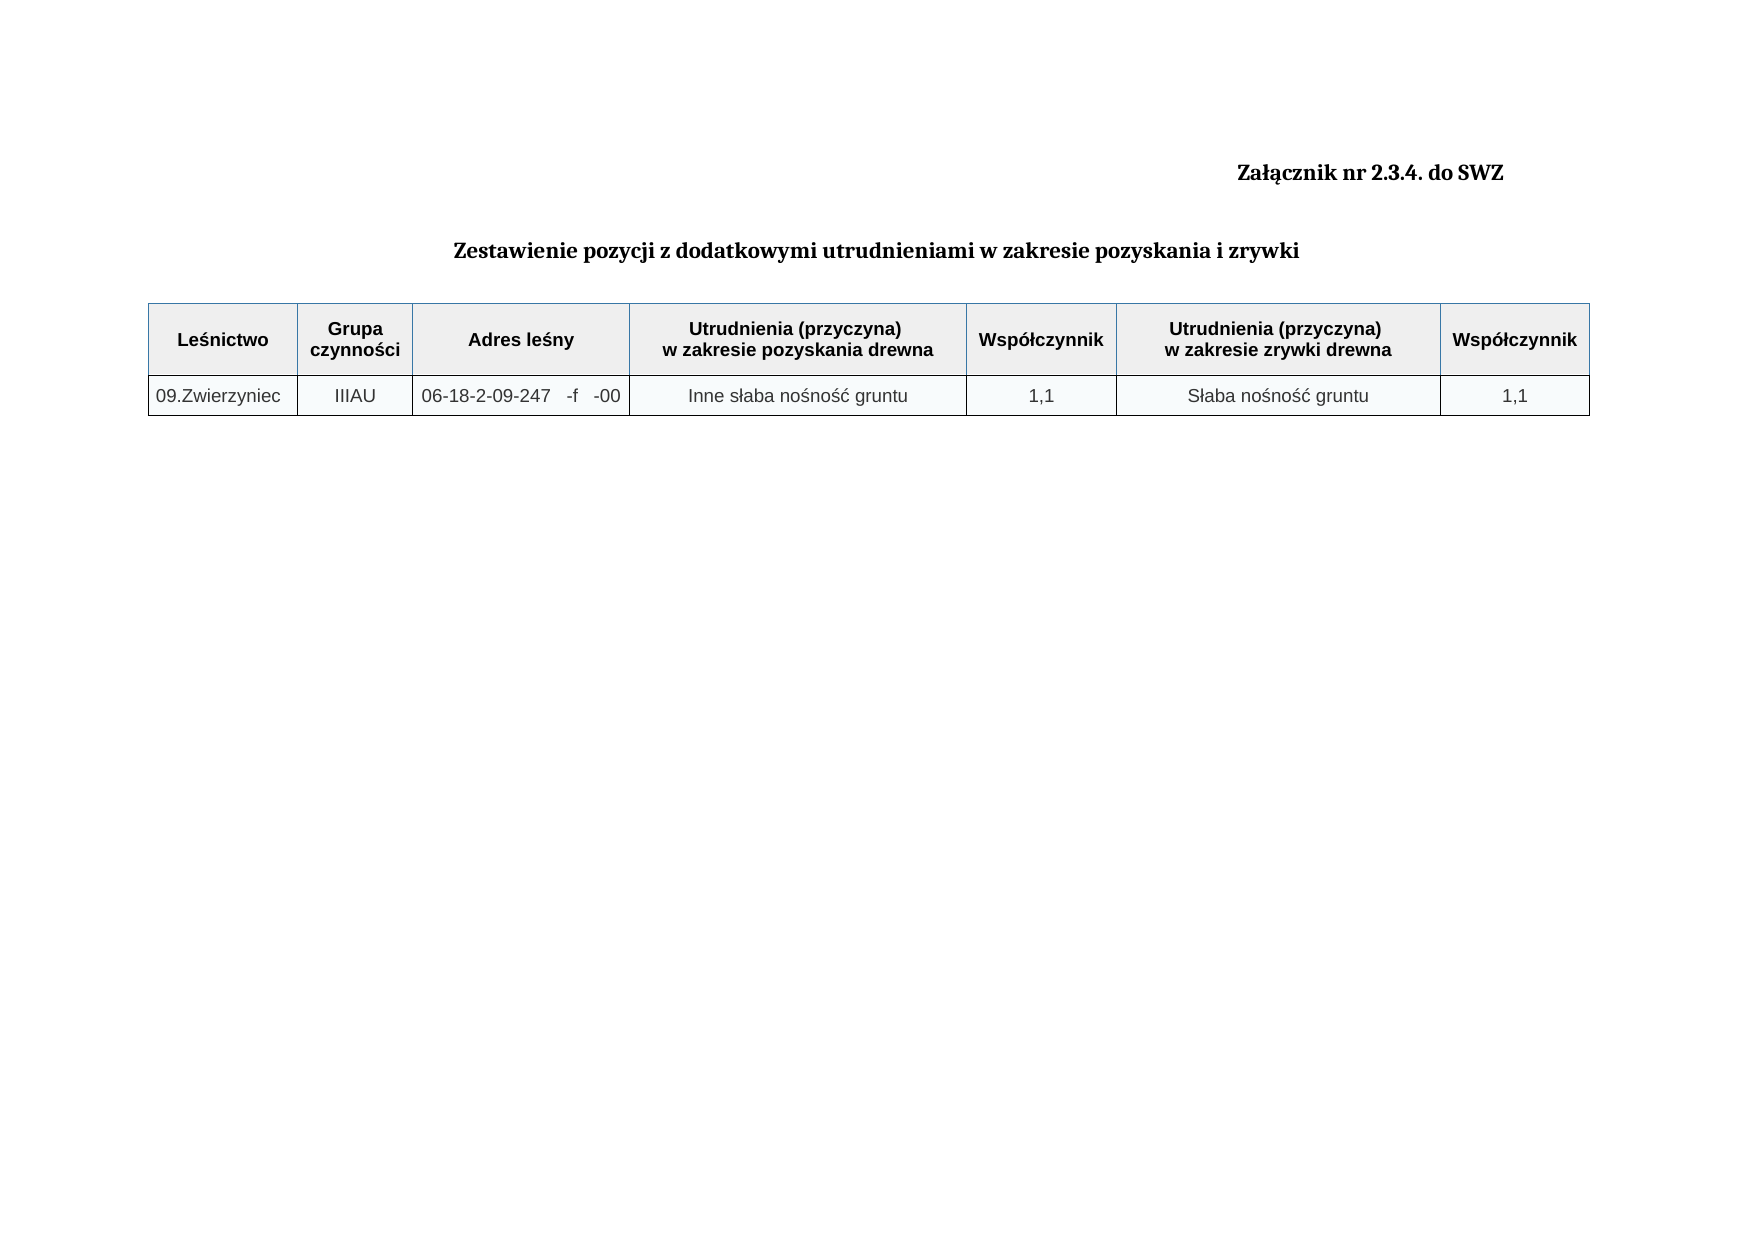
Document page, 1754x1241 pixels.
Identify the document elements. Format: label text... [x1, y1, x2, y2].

table_header Utrudnienia (przyczyna) w zakresie zrywki drewna [1117, 304, 1440, 374]
table_header Leśnictwo [149, 304, 297, 374]
table_header Utrudnienia (przyczyna) w zakresie pozyskania drewna [630, 304, 966, 374]
table_cell 1,1 [967, 376, 1116, 415]
table_header Współczynnik [1441, 304, 1589, 374]
table_cell 06-18-2-09-247 -f -00 [413, 376, 629, 415]
table_header Współczynnik [967, 304, 1116, 374]
table_cell Słaba nośność gruntu [1117, 376, 1440, 415]
table_header Adres leśny [413, 304, 629, 374]
text Załącznik nr 2.3.4. do SWZ [148, 160, 1606, 187]
table_header Grupa czynności [298, 304, 412, 374]
table_cell 09.Zwierzyniec [149, 376, 297, 415]
text Zestawienie pozycji z dodatkowymi utrudnieniami w zakresie pozyskania i zrywki [148, 238, 1606, 264]
table_cell IIIAU [298, 376, 412, 415]
table_cell Inne słaba nośność gruntu [630, 376, 966, 415]
table_cell 1,1 [1441, 376, 1589, 415]
